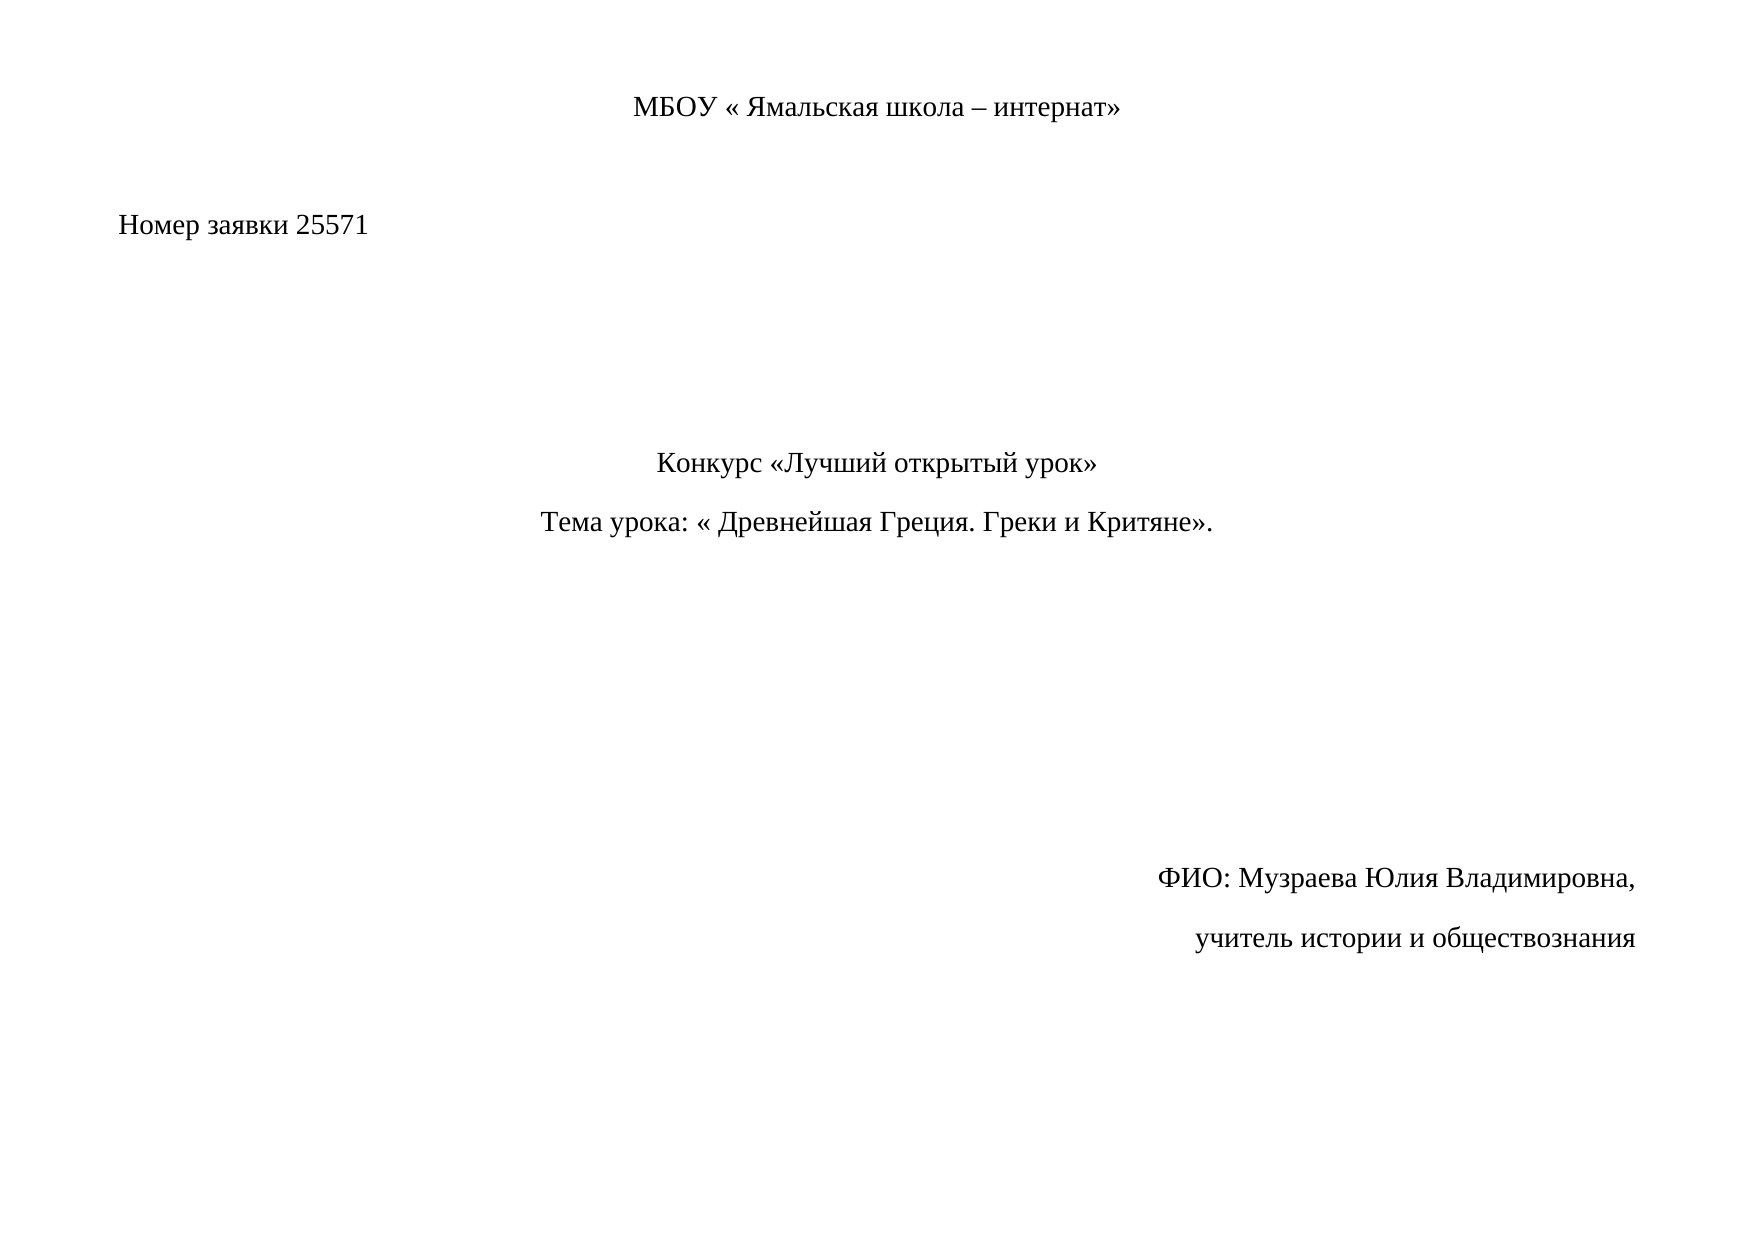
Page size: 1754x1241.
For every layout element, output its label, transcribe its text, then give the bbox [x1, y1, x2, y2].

text Конкурс «Лучший открытый урок» [118, 445, 1636, 478]
text Номер заявки 25571 [118, 207, 1636, 241]
text ФИО: Музраева Юлия Владимировна, [118, 861, 1636, 894]
text учитель истории и обществознания [118, 920, 1636, 953]
text Тема урока: « Древнейшая Греция. Греки и Критяне». [118, 504, 1636, 538]
text МБОУ « Ямальская школа – интернат» [118, 89, 1636, 122]
